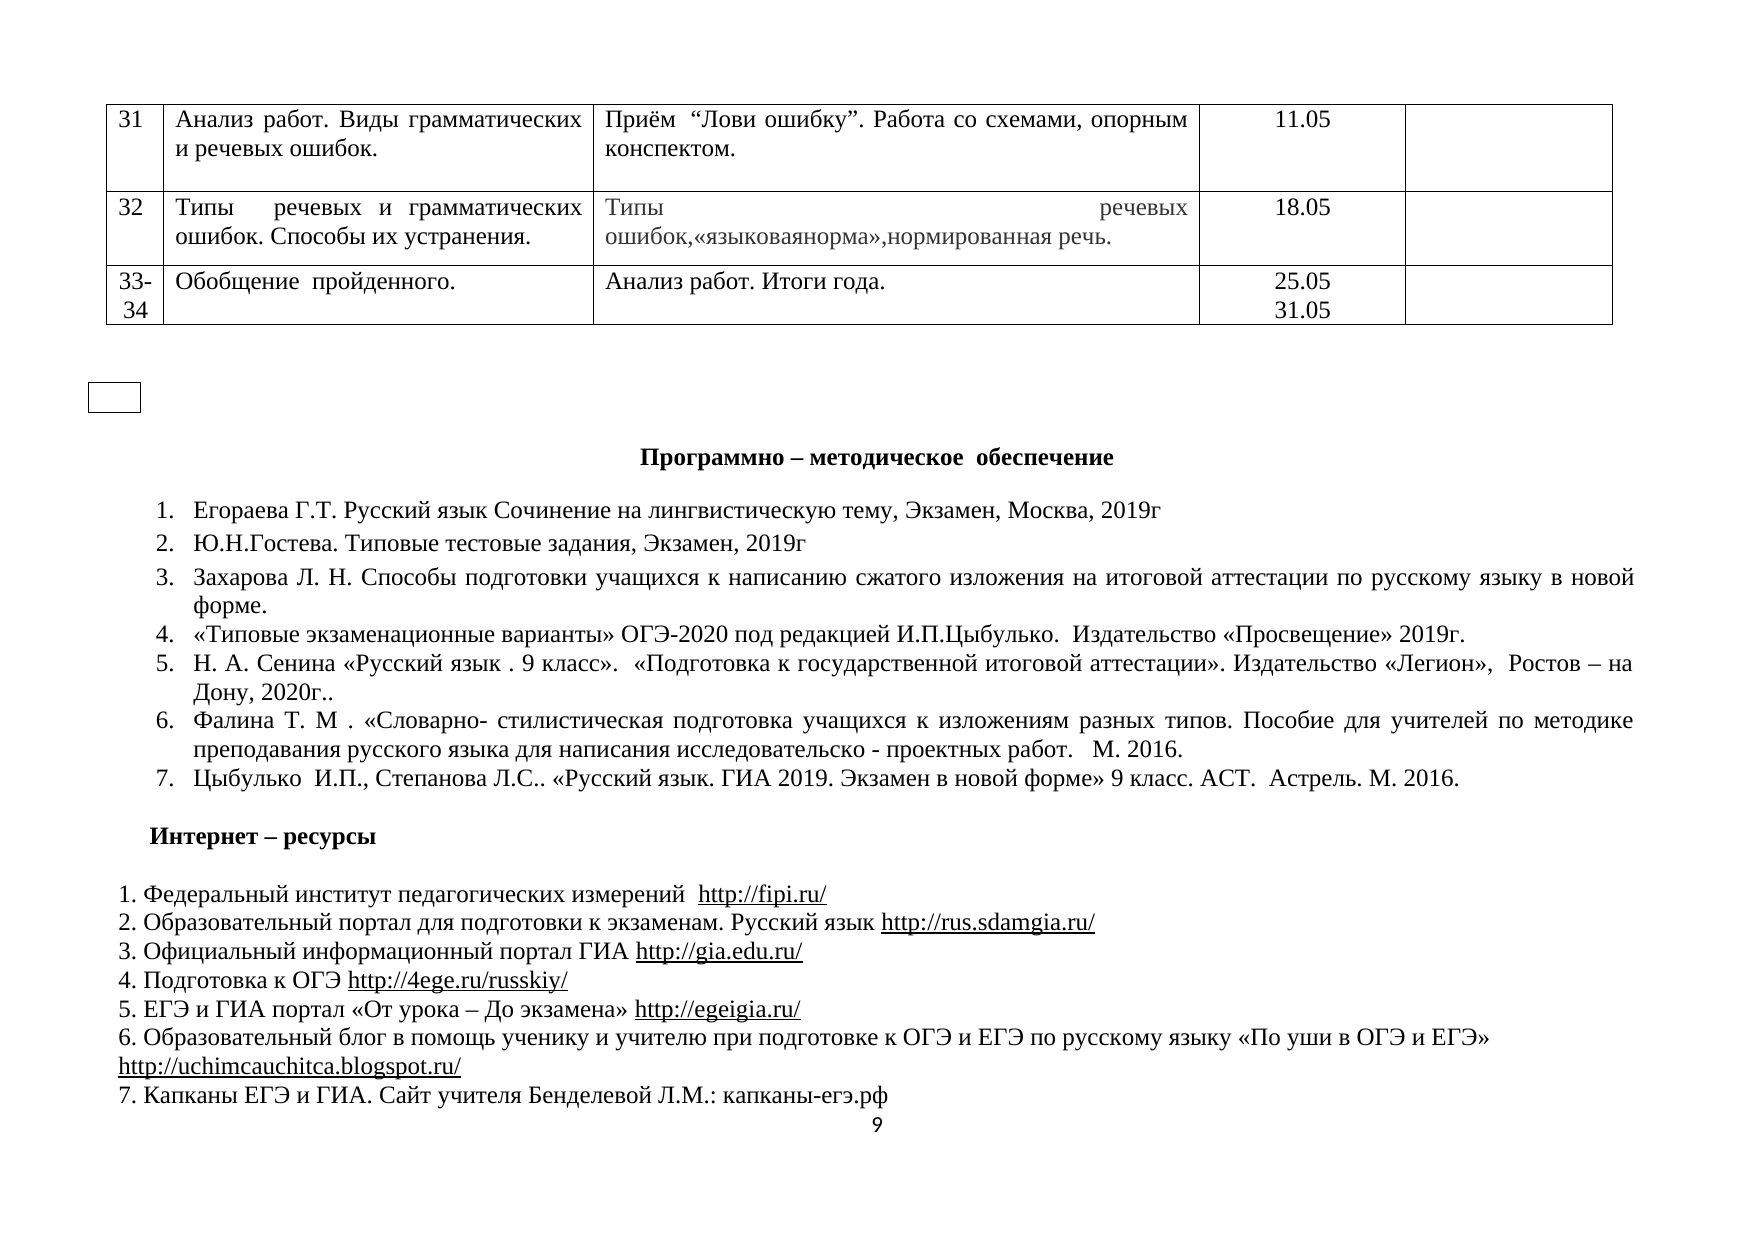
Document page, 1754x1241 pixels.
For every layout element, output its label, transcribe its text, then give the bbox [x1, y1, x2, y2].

table_cell 31 [107, 105, 163, 191]
text 1. Федеральный институт педагогических измерений http://fipi.ru/ 2. Образовательный портал для подготовки к экзаменам. Русский язык http://rus.sdamgia.ru/ [118, 879, 1636, 936]
text 7. Капканы ЕГЭ и ГИА. Сайт учителя Бенделевой Л.М.: капканы-егэ.рф [118, 1080, 1636, 1109]
list Фалина Т. М . «Словарно- стилистическая подготовка учащихся к изложениям разных типов. Пособие для учителей по методике преподавания русского языка для написания исследовательско - проектных работ. М. 2016. [156, 705, 1636, 763]
text 4. Подготовка к ОГЭ http://4ege.ru/russkiy/ [118, 965, 1636, 994]
list «Типовые экзаменационные варианты» ОГЭ-2020 под редакцией И.П.Цыбулько. Издательство «Просвещение» 2019г. [156, 619, 1636, 648]
list Ю.Н.Гостева. Типовые тестовые задания, Экзамен, 2019г [156, 528, 1636, 557]
text Интернет – ресурсы [118, 821, 1636, 849]
text 6. Образовательный блог в помощь ученику и учителю при подготовке к ОГЭ и ЕГЭ по русскому языку «По уши в ОГЭ и ЕГЭ» http://uchimcauchitca.blogspot.ru/ [118, 1022, 1636, 1080]
table_cell [1406, 105, 1612, 191]
table_cell 18.05 [1200, 192, 1405, 265]
table_cell 32 [107, 192, 163, 265]
list Захарова Л. Н. Способы подготовки учащихся к написанию сжатого изложения на итоговой аттестации по русскому языку в новой форме. [156, 562, 1636, 619]
text Программно – методическое обеспечение [118, 442, 1636, 470]
table_cell 11.05 [1200, 105, 1405, 191]
text 3. Официальный информационный портал ГИА http://gia.edu.ru/ [118, 936, 1636, 965]
table_cell [1406, 266, 1612, 323]
table_cell Анализ работ. Виды грамматических и речевых ошибок. [164, 105, 593, 191]
table_cell Приём “Лови ошибку”. Работа со схемами, опорным конспектом. [594, 105, 1199, 191]
table_cell [1406, 192, 1612, 265]
table_cell Анализ работ. Итоги года. [594, 266, 1199, 323]
list Н. А. Сенина «Русский язык . 9 класс». «Подготовка к государственной итоговой аттестации». Издательство «Легион», Ростов – на Дону, 2020г.. [156, 648, 1636, 705]
table_cell 25.05 31.05 [1200, 266, 1405, 323]
table_cell Типы речевых и грамматических ошибок. Способы их устранения. [164, 192, 593, 265]
list Цыбулько И.П., Степанова Л.С.. «Русский язык. ГИА 2019. Экзамен в новой форме» 9 класс. АСТ. Астрель. М. 2016. [156, 763, 1636, 792]
table_cell 33-34 [107, 266, 163, 323]
text 5. ЕГЭ и ГИА портал «От урока – До экзамена» http://egeigia.ru/ [118, 994, 1636, 1022]
table_cell Обобщение пройденного. [164, 266, 593, 323]
list Егораева Г.Т. Русский язык Сочинение на лингвистическую тему, Экзамен, Москва, 2019г [156, 496, 1636, 524]
table_header [89, 383, 140, 412]
table_cell Типы речевых ошибок,«языковаянорма»,нормированная речь. [594, 192, 1199, 265]
